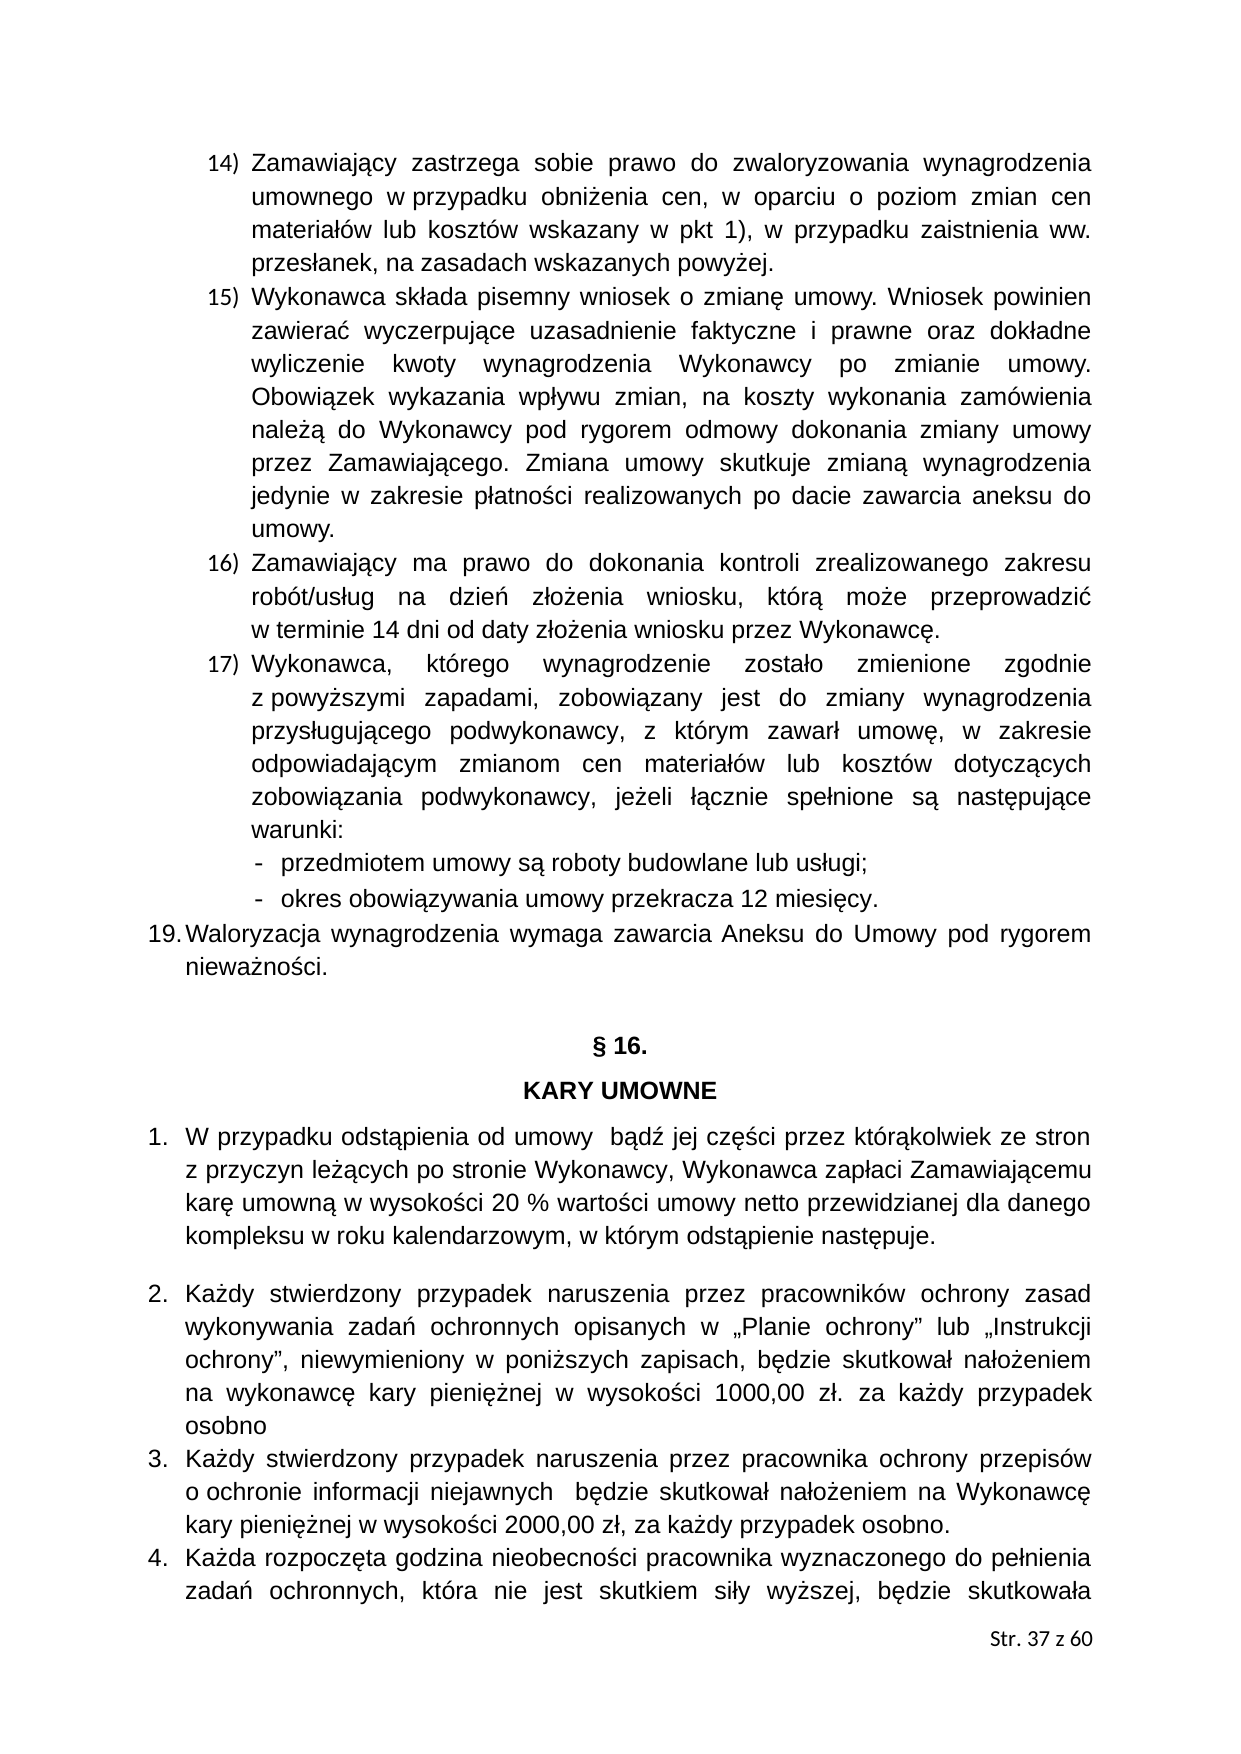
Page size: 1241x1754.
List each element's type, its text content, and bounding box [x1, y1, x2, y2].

list Wykonawca składa pisemny wniosek o zmianę umowy. Wniosek powinien zawierać wyczerpujące uzasadnienie faktyczne i prawne oraz dokładne wyliczenie kwoty wynagrodzenia Wykonawcy po zmianie umowy. Obowiązek wykazania wpływu zmian, na koszty wykonania zamówienia należą do Wykonawcy pod rygorem odmowy dokonania zmiany umowy przez Zamawiającego. Zmiana umowy skutkuje zmianą wynagrodzenia jedynie w zakresie płatności realizowanych po dacie zawarcia aneksu do umowy. [207, 281, 1093, 543]
list Zamawiający ma prawo do dokonania kontroli zrealizowanego zakresu robót/usług na dzień złożenia wniosku, którą może przeprowadzić w terminie 14 dni od daty złożenia wniosku przez Wykonawcę. [207, 547, 1093, 644]
list okres obowiązywania umowy przekracza 12 miesięcy. [251, 884, 1093, 914]
list Każdy stwierdzony przypadek naruszenia przez pracownika ochrony przepisów o ochronie informacji niejawnych będzie skutkował nałożeniem na Wykonawcę kary pieniężnej w wysokości 2000,00 zł, za każdy przypadek osobno. [148, 1444, 1093, 1539]
text § 16. [148, 1031, 1093, 1059]
list Każdy stwierdzony przypadek naruszenia przez pracowników ochrony zasad wykonywania zadań ochronnych opisanych w „Planie ochrony” lub „Instrukcji ochrony”, niewymieniony w poniższych zapisach, będzie skutkował nałożeniem na wykonawcę kary pieniężnej w wysokości 1000,00 zł. za każdy przypadek osobno [148, 1279, 1093, 1440]
list przedmiotem umowy są roboty budowlane lub usługi; [251, 848, 1093, 879]
list Wykonawca, którego wynagrodzenie zostało zmienione zgodnie z powyższymi zapadami, zobowiązany jest do zmiany wynagrodzenia przysługującego podwykonawcy, z którym zawarł umowę, w zakresie odpowiadającym zmianom cen materiałów lub kosztów dotyczących zobowiązania podwykonawcy, jeżeli łącznie spełnione są następujące warunki: [207, 648, 1093, 844]
list Zamawiający zastrzega sobie prawo do zwaloryzowania wynagrodzenia umownego w przypadku obniżenia cen, w oparciu o poziom zmian cen materiałów lub kosztów wskazany w pkt 1), w przypadku zaistnienia ww. przesłanek, na zasadach wskazanych powyżej. [207, 148, 1093, 277]
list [148, 1543, 1093, 1605]
list W przypadku odstąpienia od umowy bądź jej części przez którąkolwiek ze stron z przyczyn leżących po stronie Wykonawcy, Wykonawca zapłaci Zamawiającemu karę umowną w wysokości 20 % wartości umowy netto przewidzianej dla danego kompleksu w roku kalendarzowym, w którym odstąpienie następuje. [148, 1122, 1093, 1249]
list Waloryzacja wynagrodzenia wymaga zawarcia Aneksu do Umowy pod rygorem nieważności. [148, 919, 1093, 981]
text KARY UMOWNE [148, 1076, 1093, 1105]
